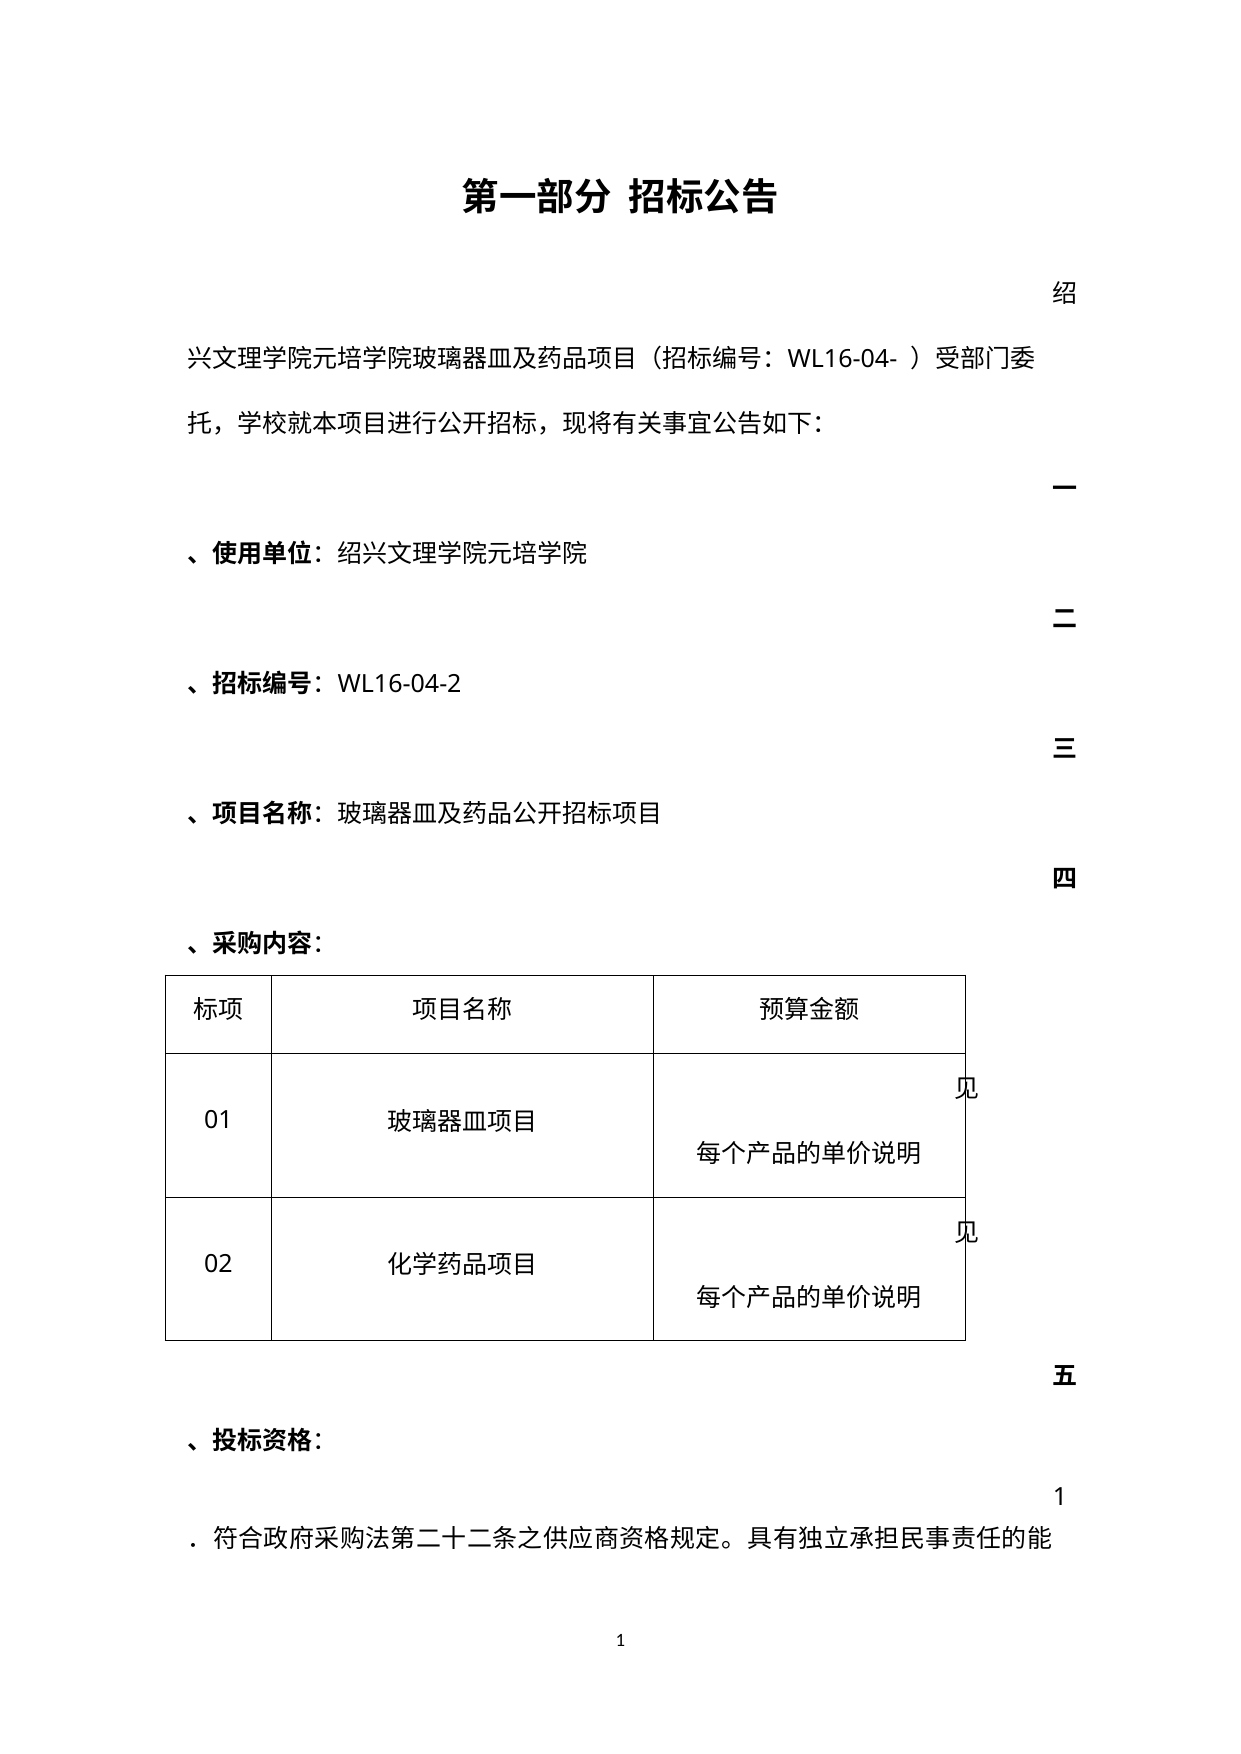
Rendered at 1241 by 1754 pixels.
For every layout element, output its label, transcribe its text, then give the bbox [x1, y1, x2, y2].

text 一、使用单位：绍兴文理学院元培学院 [187, 454, 1053, 584]
table_cell 01 [166, 1054, 271, 1197]
table_cell 02 [166, 1198, 271, 1340]
text 五、投标资格： [187, 1341, 1053, 1471]
table_cell 见每个产品的单价说明 [654, 1054, 965, 1197]
table_header 项目名称 [272, 976, 653, 1053]
text 绍兴文理学院元培学院玻璃器皿及药品项目（招标编号：WL16-04- ）受部门委托，学校就本项目进行公开招标，现将有关事宜公告如下： [187, 259, 1053, 454]
text 第一部分 招标公告 [187, 162, 1053, 227]
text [187, 1471, 1053, 1554]
table_cell 见每个产品的单价说明 [654, 1198, 965, 1340]
text 三、项目名称：玻璃器皿及药品公开招标项目 [187, 714, 1053, 844]
table_cell 化学药品项目 [272, 1198, 653, 1340]
table_header 预算金额 [654, 976, 965, 1053]
table_header 标项 [166, 976, 271, 1053]
text 四、采购内容： [187, 844, 1053, 974]
text 二、招标编号：WL16-04-2 [187, 584, 1053, 714]
table_cell 玻璃器皿项目 [272, 1054, 653, 1197]
